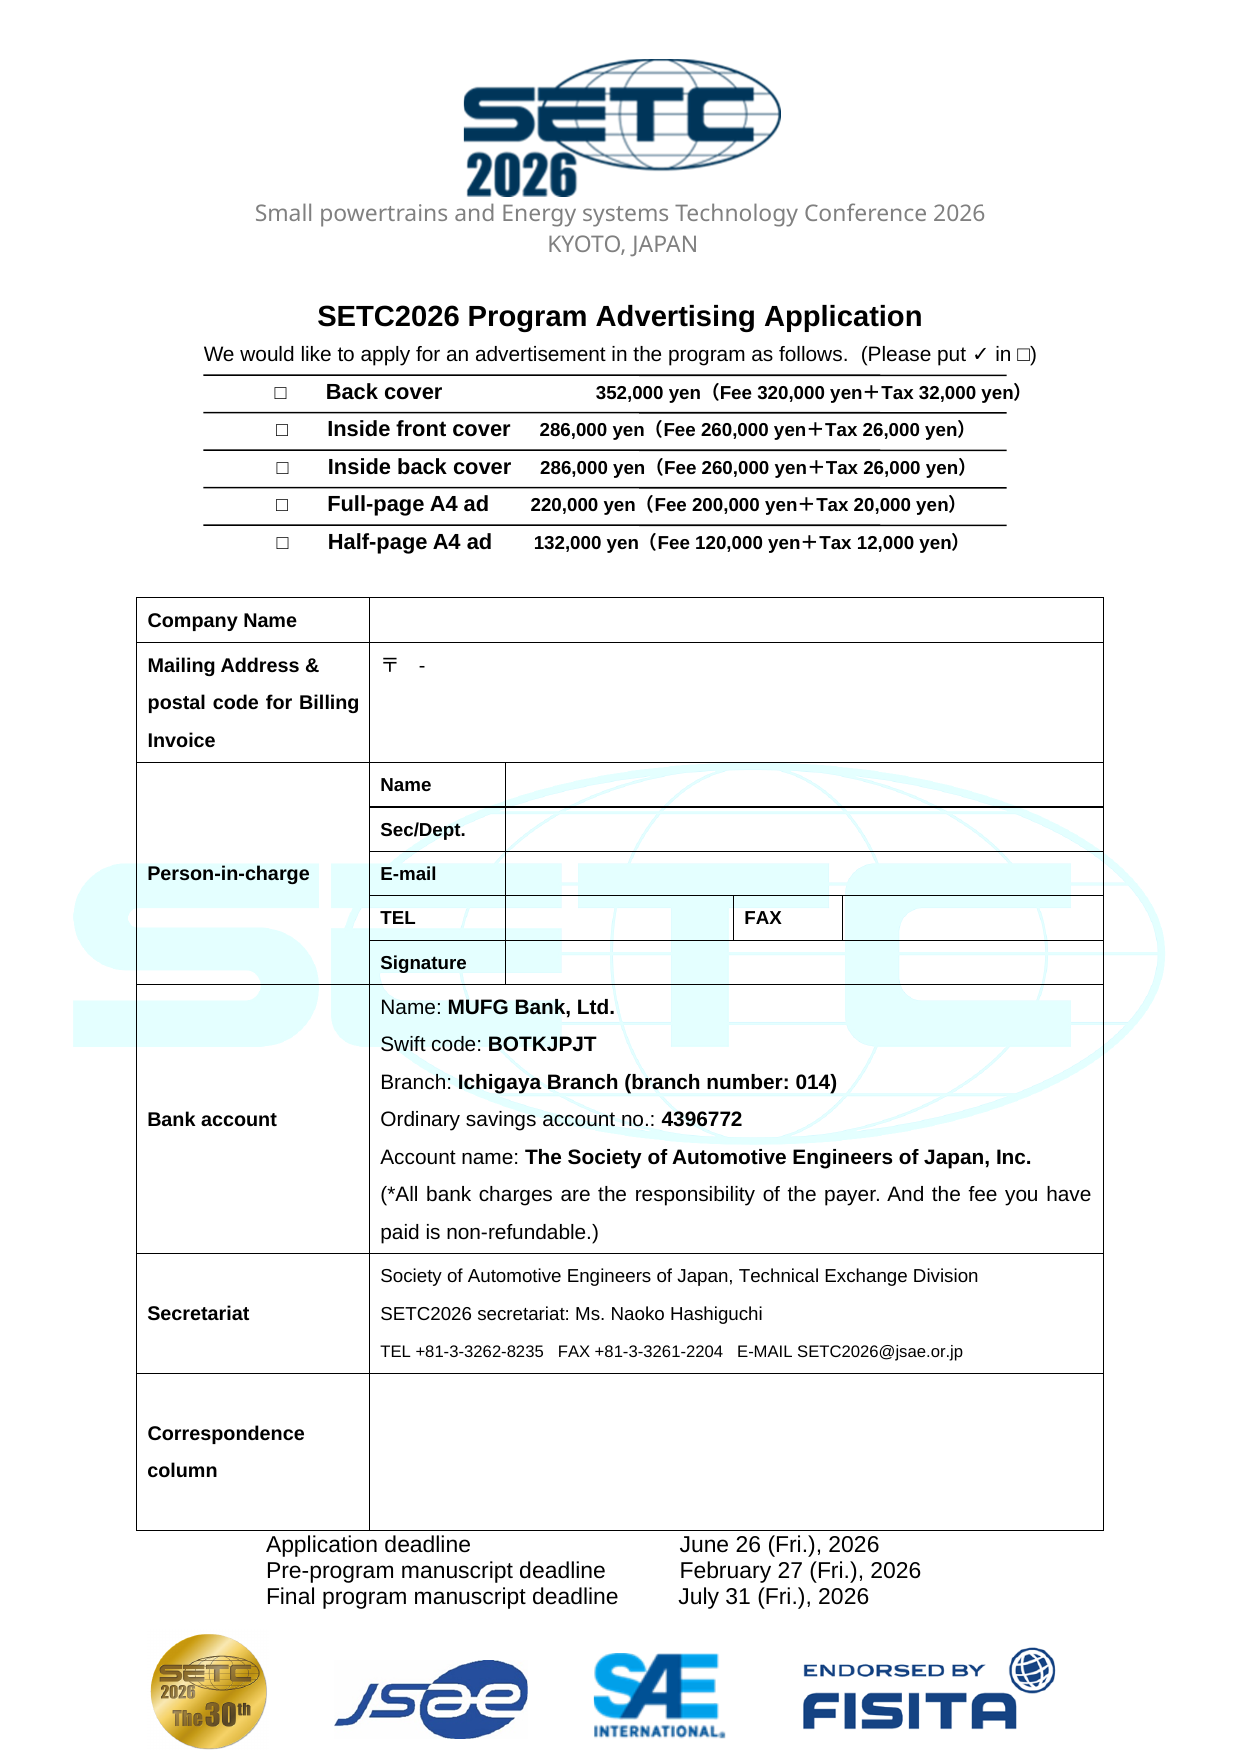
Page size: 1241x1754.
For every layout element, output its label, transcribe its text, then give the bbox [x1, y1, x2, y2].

table_cell Secretariat [137, 1254, 369, 1373]
table_cell Sec/Dept. [370, 808, 505, 851]
table_cell Name [370, 763, 505, 806]
table_cell TEL [370, 896, 505, 939]
table_cell FAX [734, 896, 842, 939]
table_cell Mailing Address & postal code for Billing Invoice [137, 643, 369, 762]
table_cell Society of Automotive Engineers of Japan, Technical Exchange Division SETC2026 secretariat: Ms. Naoko Hashiguchi TEL +81-3-3262-8235 FAX +81-3-3261-2204 E-MAIL SETC2026@jsae.or.jp [370, 1254, 1103, 1373]
text □ Back cover 352,000 yen（Fee 320,000 yen＋Tax 32,000 yen） [222, 372, 1122, 410]
text □ Inside front cover 286,000 yen（Fee 260,000 yen＋Tax 26,000 yen） [222, 410, 1122, 447]
table_cell [370, 1374, 1103, 1529]
table_cell Name: MUFG Bank, Ltd. Swift code: BOTKJPJT Branch: Ichigaya Branch (branch number: 014) Ordinary savings account no.: 4396772 Account name: The Society of Automotive Engineers of Japan, Inc. (*All bank charges are the responsibility of the payer. And the fee you have paid is non-refundable.) [370, 985, 1103, 1253]
table_cell E-mail [370, 852, 505, 895]
text Final program manuscript deadline July 31 (Fri.), 2026 [266, 1583, 1122, 1610]
table_cell [506, 941, 1103, 984]
table_cell Signature [370, 941, 505, 984]
table_cell 〒 - [370, 643, 1103, 762]
text Application deadline June 26 (Fri.), 2026 [266, 1531, 1122, 1557]
table_cell [506, 896, 733, 939]
text Pre-program manuscript deadline February 27 (Fri.), 2026 [266, 1557, 1122, 1583]
table_cell Correspondence column [137, 1374, 369, 1529]
table_cell [843, 896, 1103, 939]
table_header Company Name [137, 598, 369, 642]
table_cell [506, 763, 1103, 806]
table_cell Bank account [137, 985, 369, 1253]
text SETC2026 Program Advertising Application [118, 297, 1122, 335]
text □ Half-page A4 ad 132,000 yen（Fee 120,000 yen＋Tax 12,000 yen） [222, 522, 1122, 560]
text □ Inside back cover 286,000 yen（Fee 260,000 yen＋Tax 26,000 yen） [222, 447, 1122, 485]
picture [463, 59, 781, 197]
picture [334, 1660, 528, 1739]
table_cell [506, 852, 1103, 895]
table_cell [506, 808, 1103, 851]
table_header [370, 598, 1103, 642]
picture [593, 1653, 727, 1740]
table_cell Person-in-charge [137, 763, 369, 984]
text We would like to apply for an advertisement in the program as follows. (Please put ✓ in □) [118, 335, 1122, 372]
text □ Full-page A4 ad 220,000 yen（Fee 200,000 yen＋Tax 20,000 yen） [222, 485, 1122, 522]
